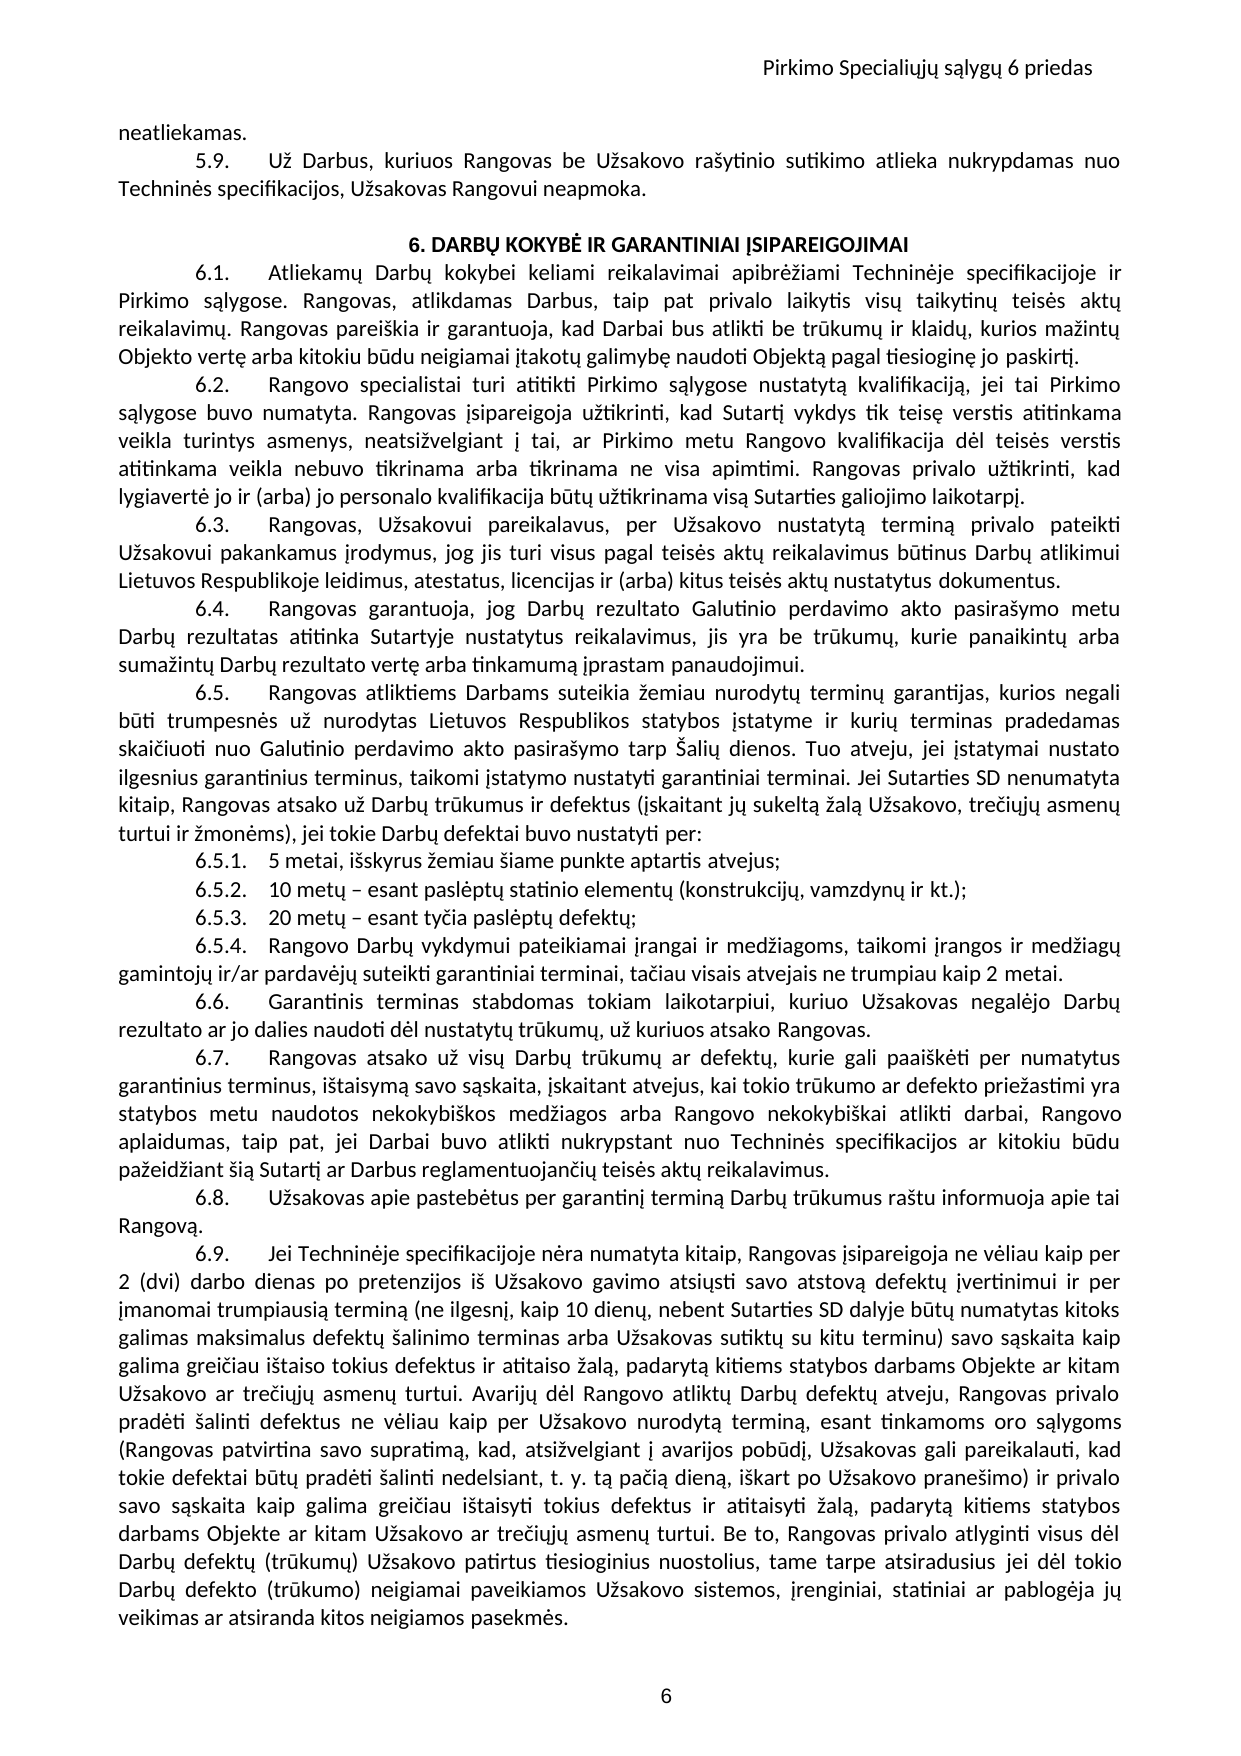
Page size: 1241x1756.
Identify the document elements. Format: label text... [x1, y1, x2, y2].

list Rangovas atsako už visų Darbų trūkumų ar defektų, kurie gali paaiškėti per numatytus garantinius terminus, ištaisymą savo sąskaita, įskaitant atvejus, kai tokio trūkumo ar defekto priežastimi yra statybos metu naudotos nekokybiškos medžiagos arba Rangovo nekokybiškai atlikti darbai, Rangovo aplaidumas, taip pat, jei Darbai buvo atlikti nukrypstant nuo Techninės specifikacijos ar kitokiu būdu pažeidžiant šią Sutartį ar Darbus reglamentuojančių teisės aktų reikalavimus. [118, 1043, 1122, 1183]
list 5 metai, išskyrus žemiau šiame punkte aptartis atvejus; [118, 847, 1122, 875]
list Rangovas garantuoja, jog Darbų rezultato Galutinio perdavimo akto pasirašymo metu Darbų rezultatas atitinka Sutartyje nustatytus reikalavimus, jis yra be trūkumų, kurie panaikintų arba sumažintų Darbų rezultato vertę arba tinkamumą įprastam panaudojimui. [118, 594, 1122, 678]
list 20 metų – esant tyčia paslėptų defektų; [118, 903, 1122, 931]
list Jei Techninėje specifikacijoje nėra numatyta kitaip, Rangovas įsipareigoja ne vėliau kaip per 2 (dvi) darbo dienas po pretenzijos iš Užsakovo gavimo atsiųsti savo atstovą defektų įvertinimui ir per įmanomai trumpiausią terminą (ne ilgesnį, kaip 10 dienų, nebent Sutarties SD dalyje būtų numatytas kitoks galimas maksimalus defektų šalinimo terminas arba Užsakovas sutiktų su kitu terminu) savo sąskaita kaip galima greičiau ištaiso tokius defektus ir atitaiso žalą, padarytą kitiems statybos darbams Objekte ar kitam Užsakovo ar trečiųjų asmenų turtui. Avarijų dėl Rangovo atliktų Darbų defektų atveju, Rangovas privalo pradėti šalinti defektus ne vėliau kaip per Užsakovo nurodytą terminą, esant tinkamoms oro sąlygoms (Rangovas patvirtina savo supratimą, kad, atsižvelgiant į avarijos pobūdį, Užsakovas gali pareikalauti, kad tokie defektai būtų pradėti šalinti nedelsiant, t. y. tą pačią dieną, iškart po Užsakovo pranešimo) ir privalo savo sąskaita kaip galima greičiau ištaisyti tokius defektus ir atitaisyti žalą, padarytą kitiems statybos darbams Objekte ar kitam Užsakovo ar trečiųjų asmenų turtui. Be to, Rangovas privalo atlyginti visus dėl Darbų defektų (trūkumų) Užsakovo patirtus tiesioginius nuostolius, tame tarpe atsiradusius jei dėl tokio Darbų defekto (trūkumo) neigiamai paveikiamos Užsakovo sistemos, įrenginiai, statiniai ar pablogėja jų veikimas ar atsiranda kitos neigiamos pasekmės. [118, 1239, 1122, 1631]
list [118, 118, 1122, 146]
list Garantinis terminas stabdomas tokiam laikotarpiui, kuriuo Užsakovas negalėjo Darbų rezultato ar jo dalies naudoti dėl nustatytų trūkumų, už kuriuos atsako Rangovas. [118, 987, 1122, 1043]
list Rangovo specialistai turi atitikti Pirkimo sąlygose nustatytą kvalifikaciją, jei tai Pirkimo sąlygose buvo numatyta. Rangovas įsipareigoja užtikrinti, kad Sutartį vykdys tik teisę verstis atitinkama veikla turintys asmenys, neatsižvelgiant į tai, ar Pirkimo metu Rangovo kvalifikacija dėl teisės verstis atitinkama veikla nebuvo tikrinama arba tikrinama ne visa apimtimi. Rangovas privalo užtikrinti, kad lygiavertė jo ir (arba) jo personalo kvalifikacija būtų užtikrinama visą Sutarties galiojimo laikotarpį. [118, 370, 1122, 510]
list Atliekamų Darbų kokybei keliami reikalavimai apibrėžiami Techninėje specifikacijoje ir Pirkimo sąlygose. Rangovas, atlikdamas Darbus, taip pat privalo laikytis visų taikytinų teisės aktų reikalavimų. Rangovas pareiškia ir garantuoja, kad Darbai bus atlikti be trūkumų ir klaidų, kurios mažintų Objekto vertę arba kitokiu būdu neigiamai įtakotų galimybę naudoti Objektą pagal tiesioginę jo paskirtį. [118, 258, 1122, 370]
list Rangovo Darbų vykdymui pateikiamai įrangai ir medžiagoms, taikomi įrangos ir medžiagų gamintojų ir/ar pardavėjų suteikti garantiniai terminai, tačiau visais atvejais ne trumpiau kaip 2 metai. [118, 931, 1122, 987]
list 10 metų – esant paslėptų statinio elementų (konstrukcijų, vamzdynų ir kt.); [118, 875, 1122, 903]
list Už Darbus, kuriuos Rangovas be Užsakovo rašytinio sutikimo atlieka nukrypdamas nuo Techninės specifikacijos, Užsakovas Rangovui neapmoka. [118, 146, 1122, 202]
subtitle DARBŲ KOKYBĖ IR GARANTINIAI ĮSIPAREIGOJIMAI [118, 230, 1122, 258]
list Užsakovas apie pastebėtus per garantinį terminą Darbų trūkumus raštu informuoja apie tai Rangovą. [118, 1183, 1122, 1239]
list Rangovas atliktiems Darbams suteikia žemiau nurodytų terminų garantijas, kurios negali būti trumpesnės už nurodytas Lietuvos Respublikos statybos įstatyme ir kurių terminas pradedamas skaičiuoti nuo Galutinio perdavimo akto pasirašymo tarp Šalių dienos. Tuo atveju, jei įstatymai nustato ilgesnius garantinius terminus, taikomi įstatymo nustatyti garantiniai terminai. Jei Sutarties SD nenumatyta kitaip, Rangovas atsako už Darbų trūkumus ir defektus (įskaitant jų sukeltą žalą Užsakovo, trečiųjų asmenų turtui ir žmonėms), jei tokie Darbų defektai buvo nustatyti per: [118, 678, 1122, 847]
list Rangovas, Užsakovui pareikalavus, per Užsakovo nustatytą terminą privalo pateikti Užsakovui pakankamus įrodymus, jog jis turi visus pagal teisės aktų reikalavimus būtinus Darbų atlikimui Lietuvos Respublikoje leidimus, atestatus, licencijas ir (arba) kitus teisės aktų nustatytus dokumentus. [118, 510, 1122, 594]
